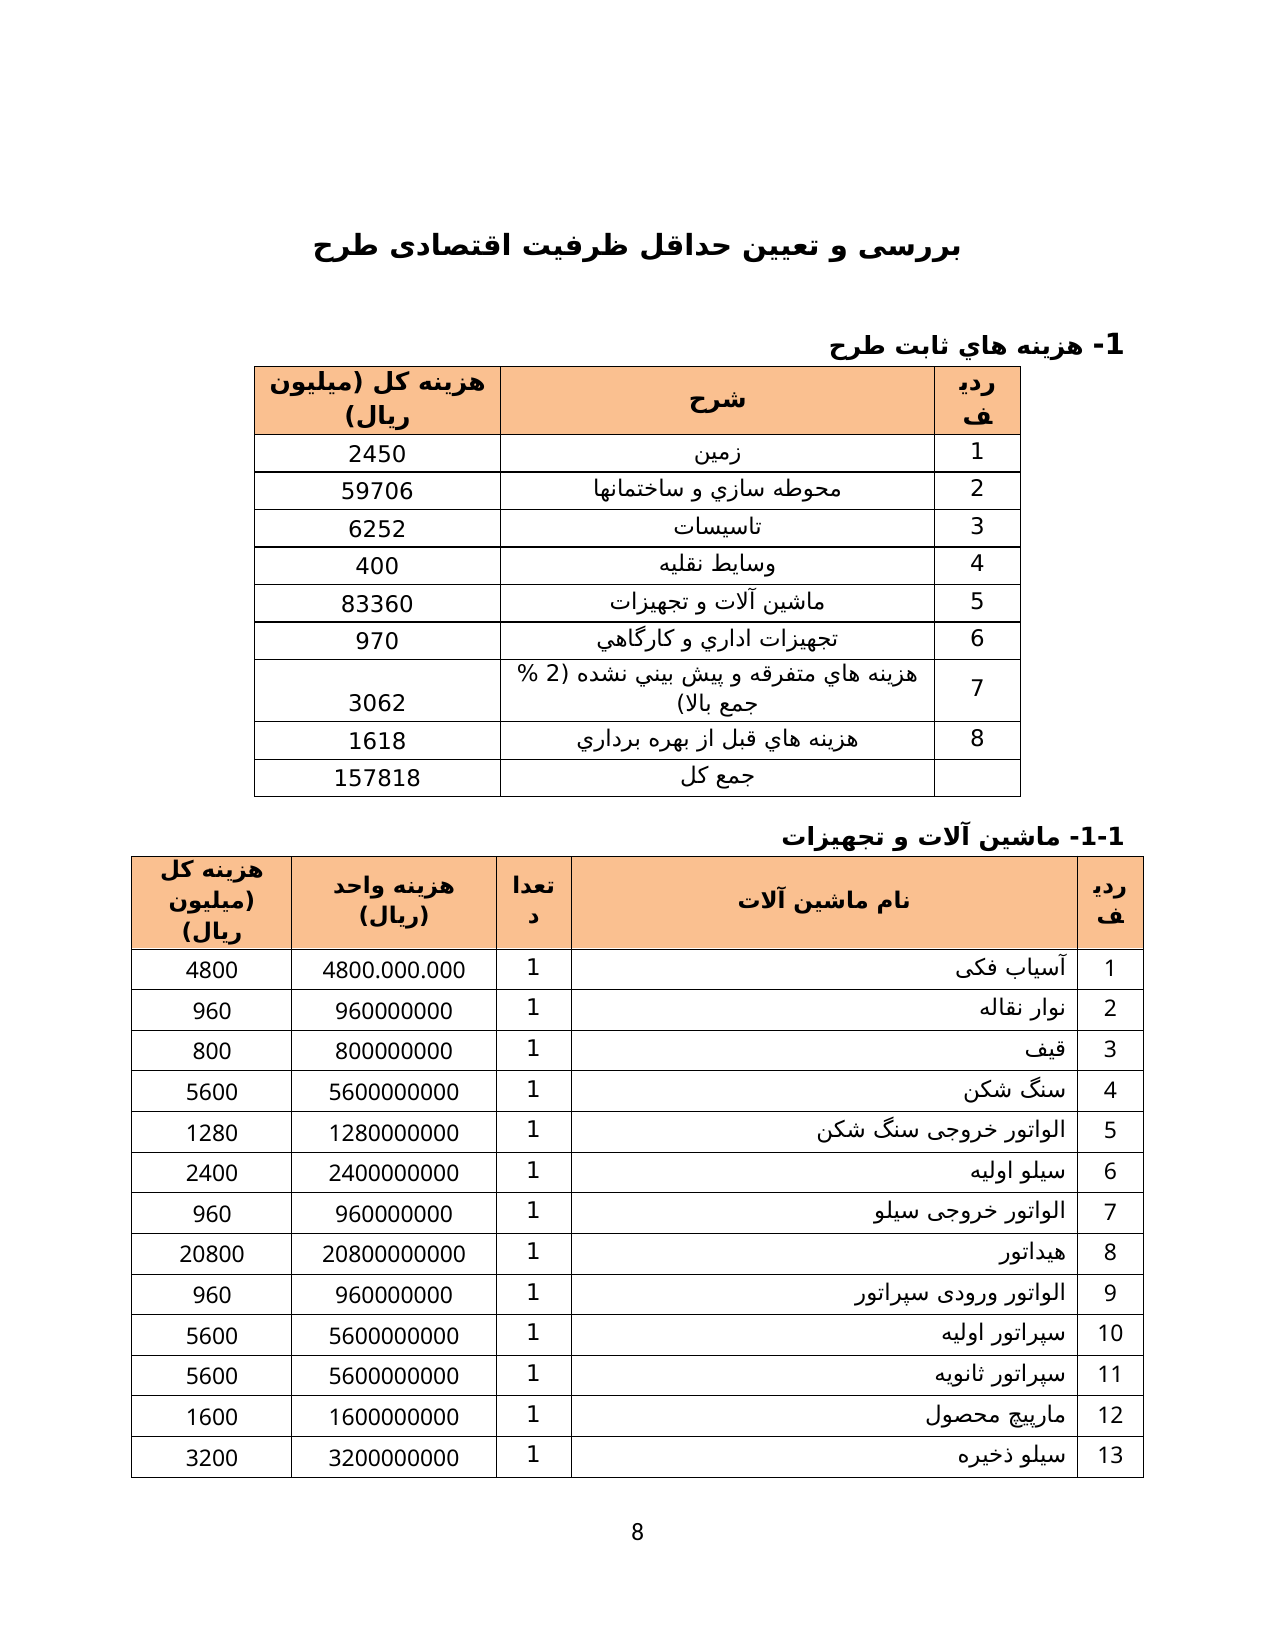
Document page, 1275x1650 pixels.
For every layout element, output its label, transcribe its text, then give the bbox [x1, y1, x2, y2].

table_cell مارپیچ محصول [572, 1396, 1077, 1436]
table_cell [935, 760, 1020, 796]
table_cell 5 [935, 585, 1020, 621]
table_cell 8 [935, 722, 1020, 758]
table_cell 5600000000 [292, 1356, 496, 1395]
table_cell 5600 [132, 1071, 291, 1111]
table_cell هزينه هاي قبل از بهره برداري [501, 722, 934, 758]
table_cell 1 [935, 435, 1020, 471]
table_cell 1 [497, 1031, 571, 1070]
table_cell 1 [497, 1112, 571, 1152]
table_cell 83360 [255, 585, 500, 621]
table_cell 4800.000.000 [292, 950, 496, 989]
table_cell 5600 [132, 1315, 291, 1355]
table_cell 1 [497, 1275, 571, 1314]
table_header رديف [935, 367, 1020, 434]
table_cell 960 [132, 1275, 291, 1314]
table_cell 6 [935, 623, 1020, 659]
table_cell وسايط نقليه [501, 548, 934, 584]
table_cell 1 [497, 1356, 571, 1395]
table_cell نوار نقاله [572, 990, 1077, 1030]
table_cell تاسيسات [501, 510, 934, 546]
table_cell آسیاب فکی [572, 950, 1077, 989]
table_cell 400 [255, 548, 500, 584]
table_cell 13 [1078, 1437, 1143, 1477]
table_cell 1 [497, 1234, 571, 1273]
table_cell هیداتور [572, 1234, 1077, 1273]
table_header شرح [501, 367, 934, 434]
table_cell 157818 [255, 760, 500, 796]
table_cell 1 [497, 1193, 571, 1233]
table_cell 1 [497, 1396, 571, 1436]
table_cell الواتور ورودی سپراتور [572, 1275, 1077, 1314]
table_header تعداد [497, 857, 571, 948]
table_cell 1 [497, 1315, 571, 1355]
table_header هزینه واحد (ریال) [292, 857, 496, 948]
table_cell محوطه سازي و ساختمانها [501, 473, 934, 509]
table_cell 3200000000 [292, 1437, 496, 1477]
table_cell تجهيزات اداري و كارگاهي [501, 623, 934, 659]
table_cell 1 [497, 1153, 571, 1192]
table_cell 59706 [255, 473, 500, 509]
table_cell 2400 [132, 1153, 291, 1192]
text 1- هزينه هاي ثابت طرح [150, 327, 1125, 361]
table_cell 6 [1078, 1153, 1143, 1192]
table_cell 7 [935, 660, 1020, 721]
table_cell سیلو ذخیره [572, 1437, 1077, 1477]
table_cell 20800000000 [292, 1234, 496, 1273]
table_cell 960 [132, 1193, 291, 1233]
text 1-1- ماشین آلات و تجهیزات [150, 822, 1125, 851]
text بررسی و تعیین حداقل ظرفیت اقتصادی طرح [150, 228, 1125, 262]
table_header هزينه كل (ميليون ريال) [132, 857, 291, 948]
table_cell 1 [497, 990, 571, 1030]
table_cell 4 [1078, 1071, 1143, 1111]
table_cell 2400000000 [292, 1153, 496, 1192]
table_cell 800000000 [292, 1031, 496, 1070]
table_cell هزينه هاي متفرقه و پيش بيني نشده (2 % جمع بالا) [501, 660, 934, 721]
table_cell 1280000000 [292, 1112, 496, 1152]
table_cell 11 [1078, 1356, 1143, 1395]
table_cell الواتور خروجی سیلو [572, 1193, 1077, 1233]
table_cell 1618 [255, 722, 500, 758]
table_cell 9 [1078, 1275, 1143, 1314]
table_cell 800 [132, 1031, 291, 1070]
table_cell ماشين آلات و تجهيزات [501, 585, 934, 621]
table_cell 1 [497, 1071, 571, 1111]
table_cell 1280 [132, 1112, 291, 1152]
table_header ردیف [1078, 857, 1143, 948]
table_cell 12 [1078, 1396, 1143, 1436]
table_cell سیلو اولیه [572, 1153, 1077, 1192]
table_cell 1600000000 [292, 1396, 496, 1436]
table_cell 5 [1078, 1112, 1143, 1152]
table_cell سپراتور اولیه [572, 1315, 1077, 1355]
table_cell 2 [1078, 990, 1143, 1030]
table_cell 1 [497, 950, 571, 989]
table_cell 4 [935, 548, 1020, 584]
table_cell 960000000 [292, 990, 496, 1030]
table_cell 3 [1078, 1031, 1143, 1070]
table_cell قیف [572, 1031, 1077, 1070]
table_cell 2450 [255, 435, 500, 471]
table_cell زمين [501, 435, 934, 471]
table_cell 1 [497, 1437, 571, 1477]
table_cell 6252 [255, 510, 500, 546]
table_cell 2 [935, 473, 1020, 509]
table_header نام ماشين آلات [572, 857, 1077, 948]
table_cell 970 [255, 623, 500, 659]
table_cell 1 [1078, 950, 1143, 989]
table_cell 960000000 [292, 1193, 496, 1233]
table_cell 20800 [132, 1234, 291, 1273]
table_cell 4800 [132, 950, 291, 989]
table_header هزينه كل (ميليون ريال) [255, 367, 500, 434]
table_cell 5600 [132, 1356, 291, 1395]
table_cell 5600000000 [292, 1071, 496, 1111]
table_cell 3 [935, 510, 1020, 546]
table_cell 8 [1078, 1234, 1143, 1273]
table_cell 3200 [132, 1437, 291, 1477]
table_cell 1600 [132, 1396, 291, 1436]
table_cell 10 [1078, 1315, 1143, 1355]
table_cell 960000000 [292, 1275, 496, 1314]
table_cell 7 [1078, 1193, 1143, 1233]
table_cell 960 [132, 990, 291, 1030]
table_cell الواتور خروجی سنگ شکن [572, 1112, 1077, 1152]
table_cell 5600000000 [292, 1315, 496, 1355]
table_cell سپراتور ثانویه [572, 1356, 1077, 1395]
table_cell جمع كل [501, 760, 934, 796]
table_cell 3062 [255, 660, 500, 721]
table_cell سنگ شکن [572, 1071, 1077, 1111]
